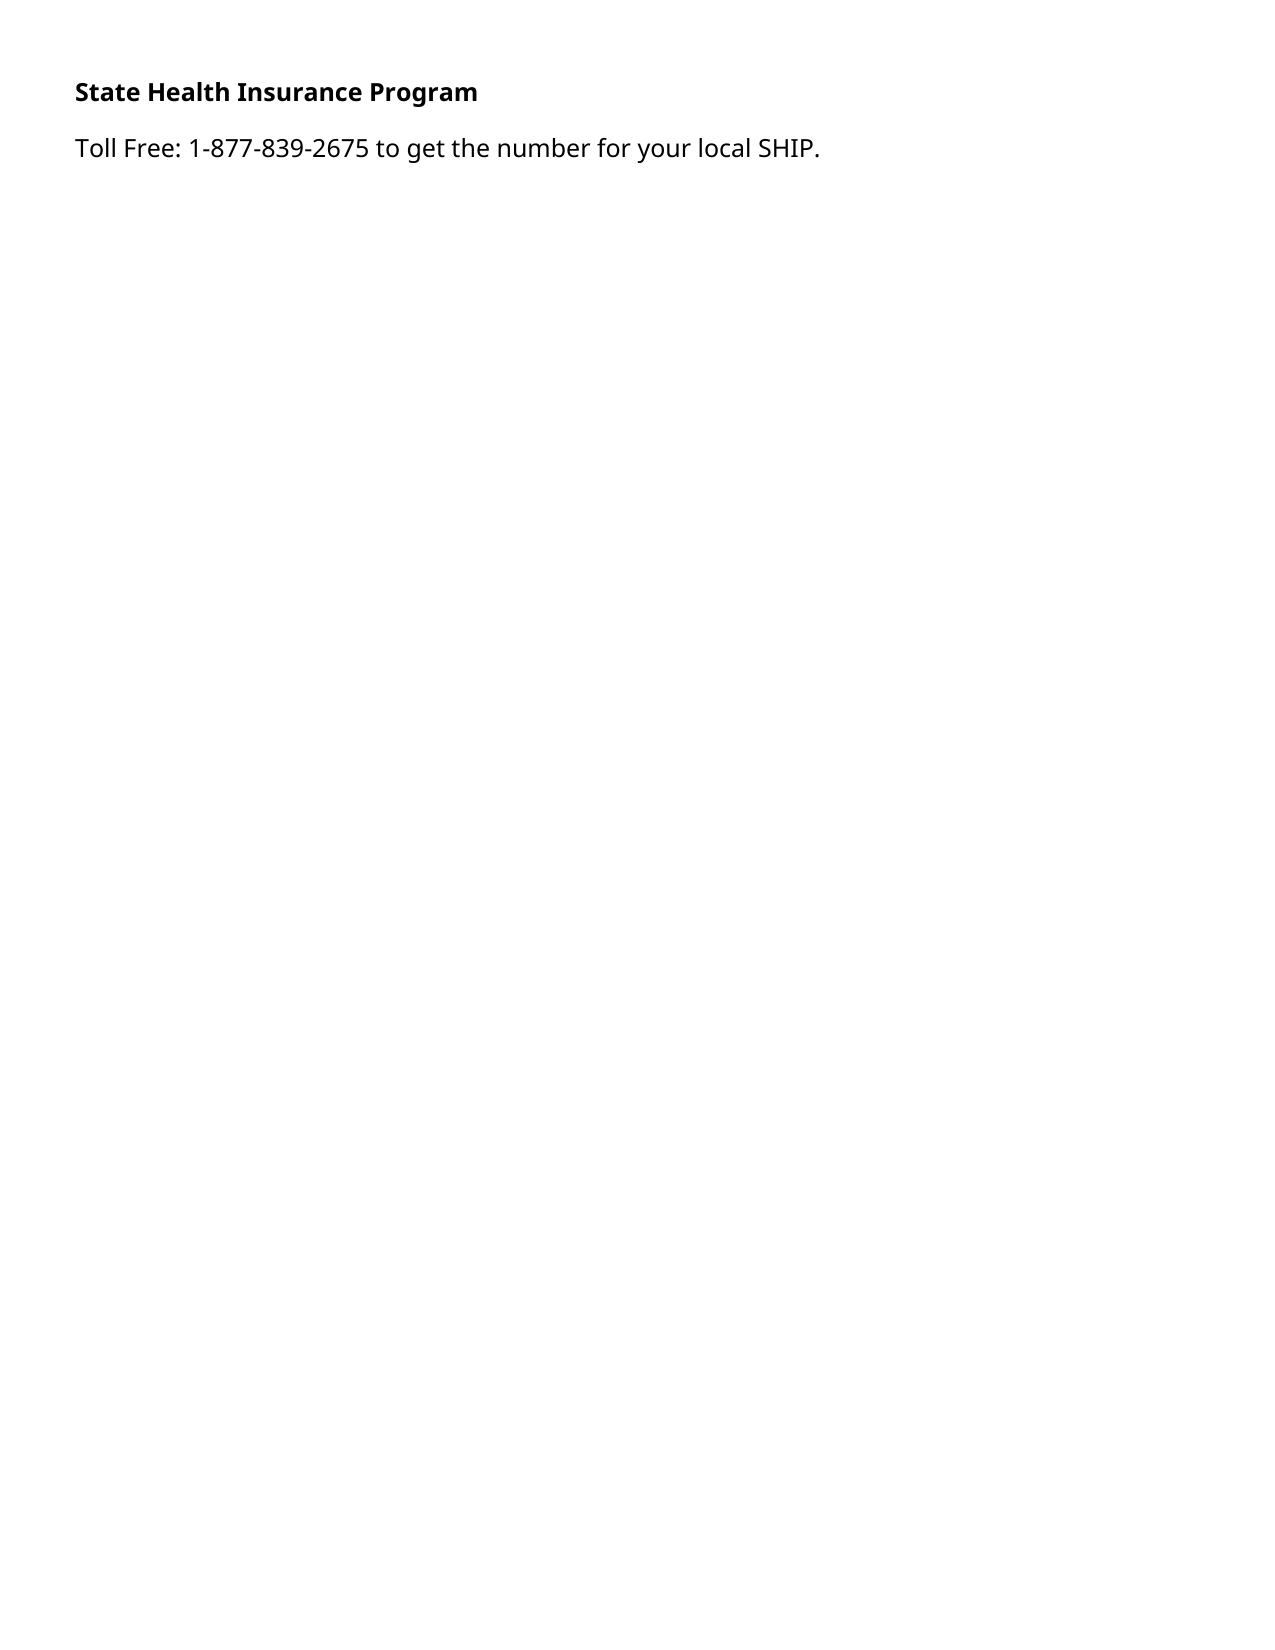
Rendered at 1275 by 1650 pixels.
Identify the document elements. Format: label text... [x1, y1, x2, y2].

text State Health Insurance Program [75, 75, 1200, 109]
text Toll Free: 1-877-839-2675 to get the number for your local SHIP. [75, 135, 1200, 163]
